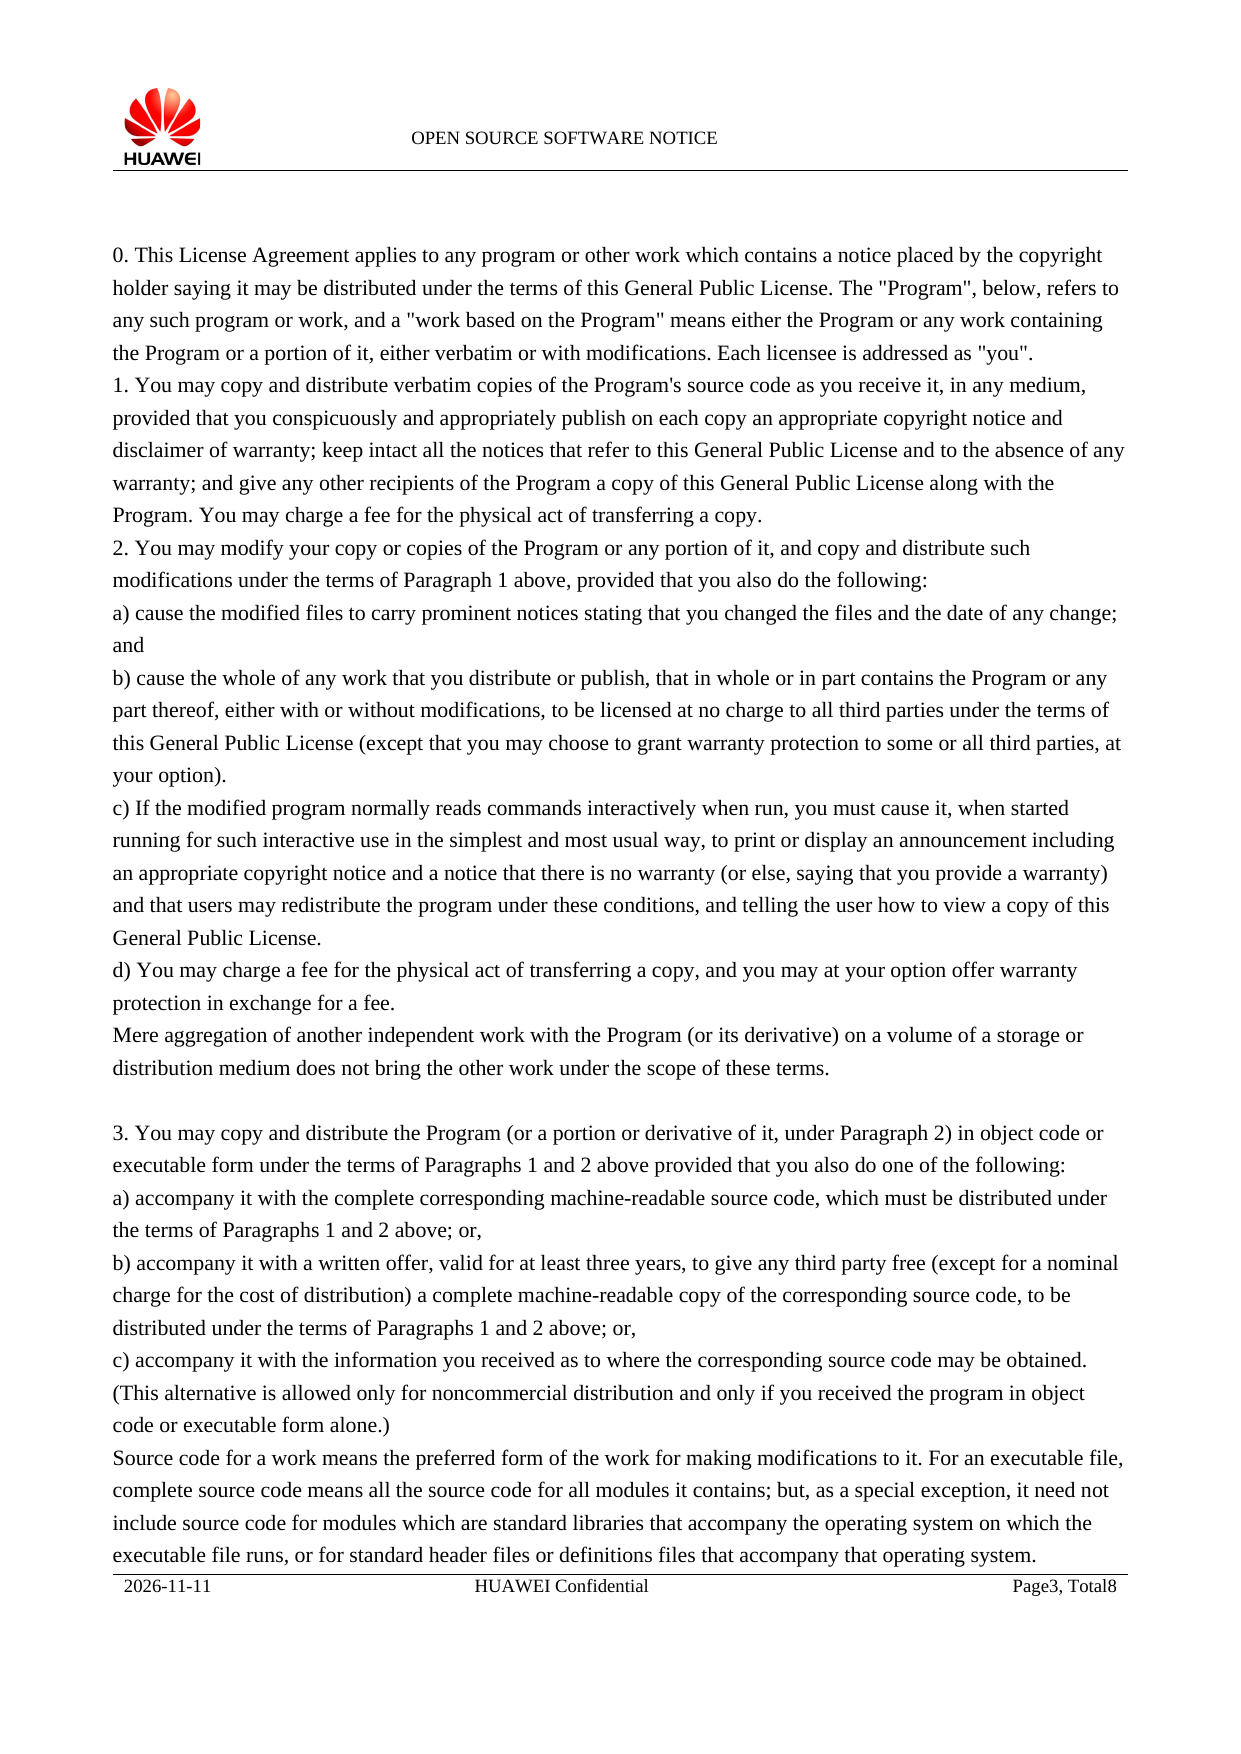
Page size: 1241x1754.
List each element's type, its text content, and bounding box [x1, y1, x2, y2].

picture [124, 88, 201, 165]
